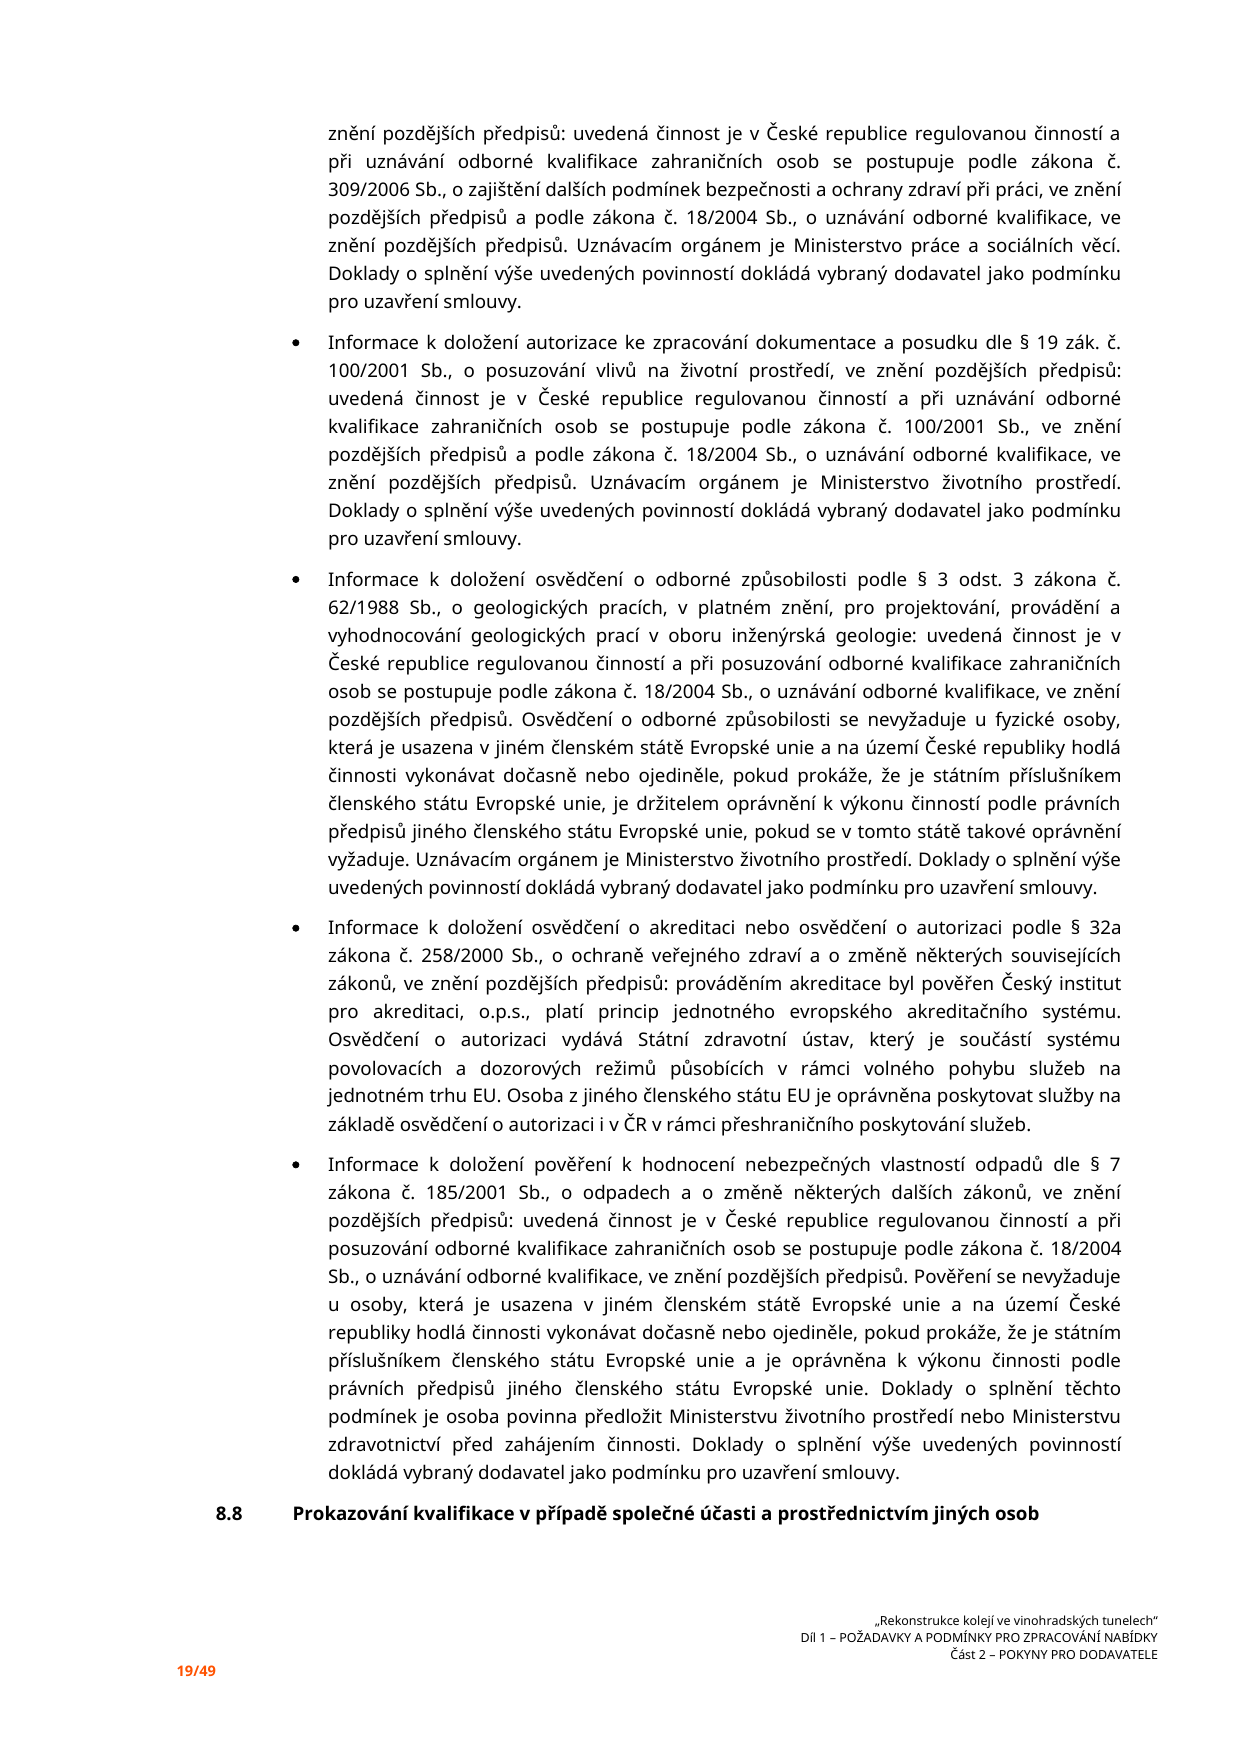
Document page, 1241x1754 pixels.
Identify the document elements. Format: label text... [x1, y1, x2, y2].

text Informace k doložení pověření k hodnocení nebezpečných vlastností odpadů dle § 7 zákona č. 185/2001 Sb., o odpadech a o změně některých dalších zákonů, ve znění pozdějších předpisů: uvedená činnost je v České republice regulovanou činností a při posuzování odborné kvalifikace zahraničních osob se postupuje podle zákona č. 18/2004 Sb., o uznávání odborné kvalifikace, ve znění pozdějších předpisů. Pověření se nevyžaduje u osoby, která je usazena v jiném členském státě Evropské unie a na území České republiky hodlá činnosti vykonávat dočasně nebo ojediněle, pokud prokáže, že je státním příslušníkem členského státu Evropské unie a je oprávněna k výkonu činnosti podle právních předpisů jiného členského státu Evropské unie. Doklady o splnění těchto podmínek je osoba povinna předložit Ministerstvu životního prostředí nebo Ministerstvu zdravotnictví před zahájením činnosti. Doklady o splnění výše uvedených povinností dokládá vybraný dodavatel jako podmínku pro uzavření smlouvy. [292, 1151, 1122, 1485]
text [292, 121, 1122, 314]
text Informace k doložení osvědčení o odborné způsobilosti podle § 3 odst. 3 zákona č. 62/1988 Sb., o geologických pracích, v platném znění, pro projektování, provádění a vyhodnocování geologických prací v oboru inženýrská geologie: uvedená činnost je v České republice regulovanou činností a při posuzování odborné kvalifikace zahraničních osob se postupuje podle zákona č. 18/2004 Sb., o uznávání odborné kvalifikace, ve znění pozdějších předpisů. Osvědčení o odborné způsobilosti se nevyžaduje u fyzické osoby, která je usazena v jiném členském státě Evropské unie a na území České republiky hodlá činnosti vykonávat dočasně nebo ojediněle, pokud prokáže, že je státním příslušníkem členského státu Evropské unie, je držitelem oprávnění k výkonu činností podle právních předpisů jiného členského státu Evropské unie, pokud se v tomto státě takové oprávnění vyžaduje. Uznávacím orgánem je Ministerstvo životního prostředí. Doklady o splnění výše uvedených povinností dokládá vybraný dodavatel jako podmínku pro uzavření smlouvy. [292, 566, 1122, 900]
text Informace k doložení osvědčení o akreditaci nebo osvědčení o autorizaci podle § 32a zákona č. 258/2000 Sb., o ochraně veřejného zdraví a o změně některých souvisejících zákonů, ve znění pozdějších předpisů: prováděním akreditace byl pověřen Český institut pro akreditaci, o.p.s., platí princip jednotného evropského akreditačního systému. Osvědčení o autorizaci vydává Státní zdravotní ústav, který je součástí systému povolovacích a dozorových režimů působících v rámci volného pohybu služeb na jednotném trhu EU. Osoba z jiného členského státu EU je oprávněna poskytovat služby na základě osvědčení o autorizaci i v ČR v rámci přeshraničního poskytování služeb. [292, 915, 1122, 1136]
text Prokazování kvalifikace v případě společné účasti a prostřednictvím jiných osob [216, 1500, 1122, 1526]
text Informace k doložení autorizace ke zpracování dokumentace a posudku dle § 19 zák. č. 100/2001 Sb., o posuzování vlivů na životní prostředí, ve znění pozdějších předpisů: uvedená činnost je v České republice regulovanou činností a při uznávání odborné kvalifikace zahraničních osob se postupuje podle zákona č. 100/2001 Sb., ve znění pozdějších předpisů a podle zákona č. 18/2004 Sb., o uznávání odborné kvalifikace, ve znění pozdějších předpisů. Uznávacím orgánem je Ministerstvo životního prostředí. Doklady o splnění výše uvedených povinností dokládá vybraný dodavatel jako podmínku pro uzavření smlouvy. [292, 329, 1122, 551]
